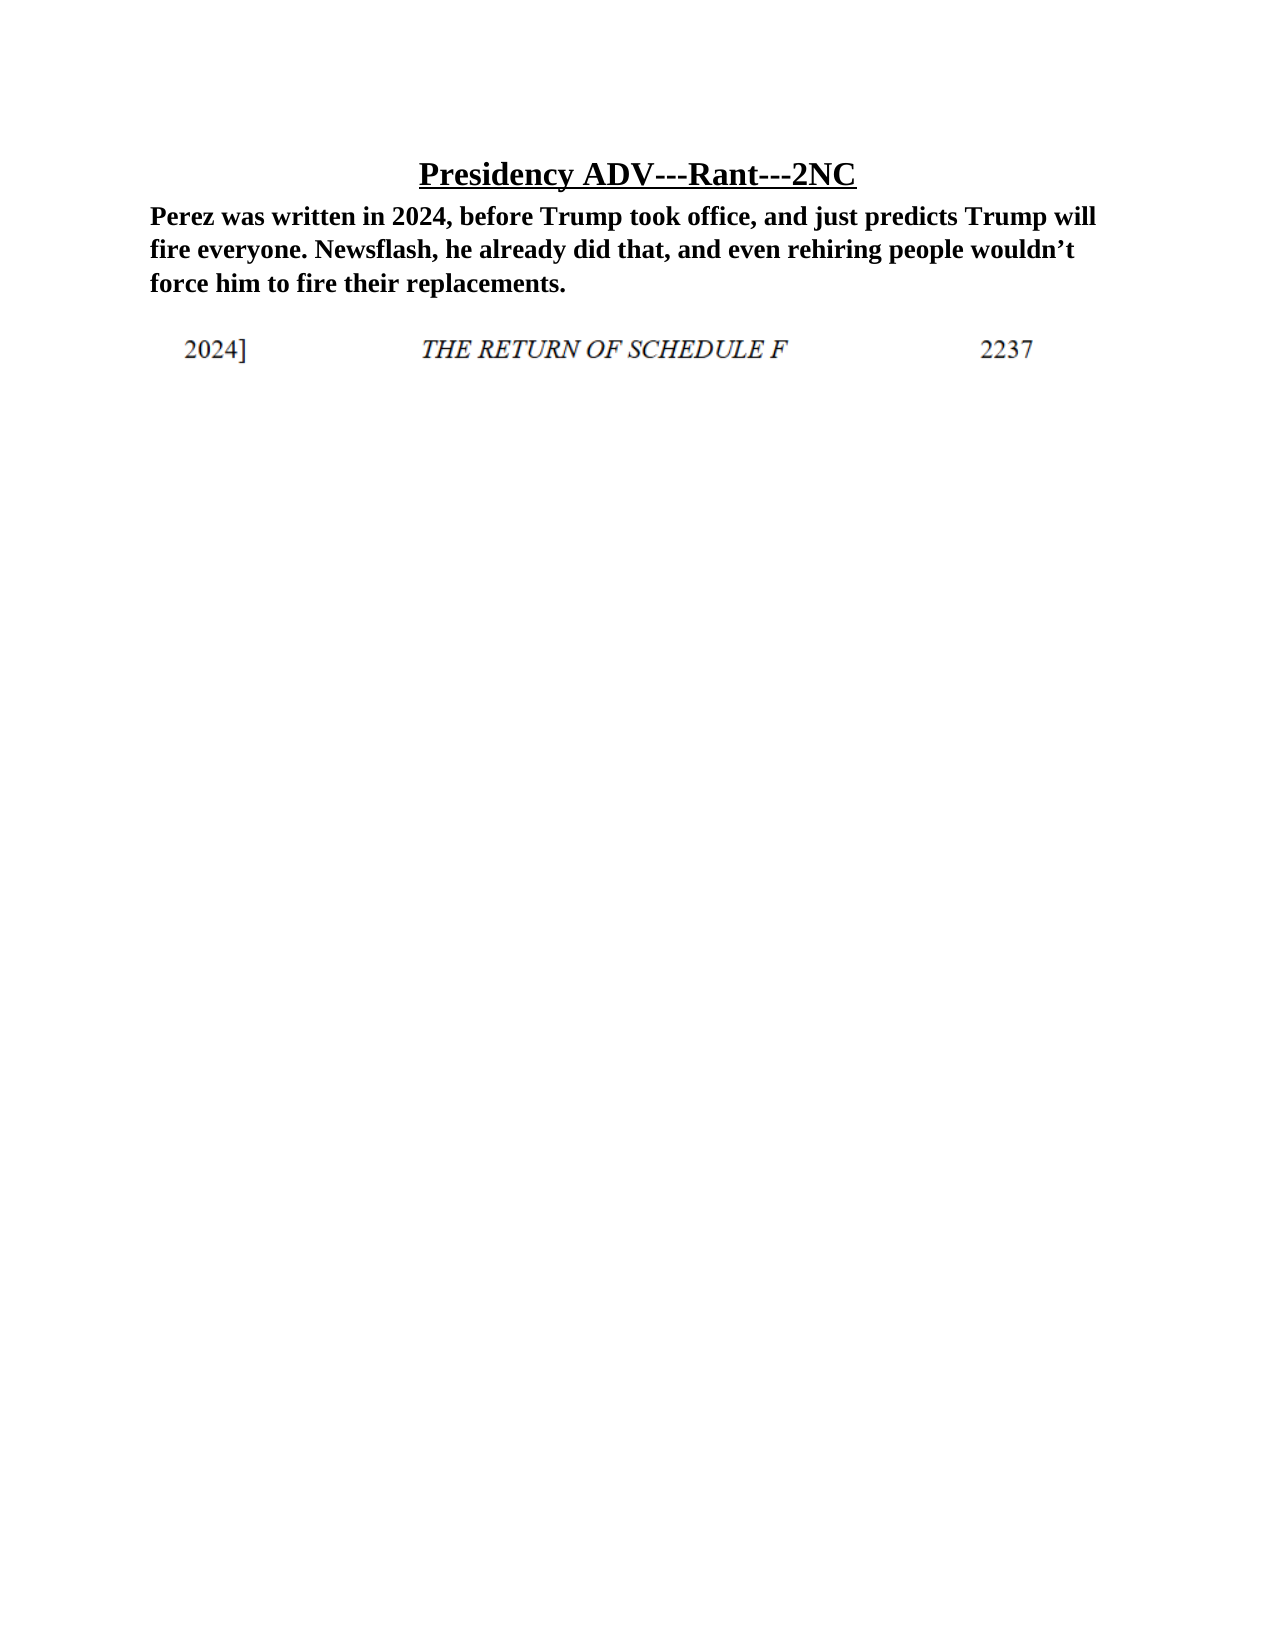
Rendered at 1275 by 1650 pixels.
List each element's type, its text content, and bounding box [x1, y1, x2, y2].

picture [150, 300, 1088, 401]
subtitle Perez was written in 2024, before Trump took office, and just predicts Trump will fire everyone. Newsflash, he already did that, and even rehiring people wouldn’t force him to fire their replacements. [150, 200, 1125, 298]
subtitle Presidency ADV---Rant---2NC [150, 154, 1125, 192]
